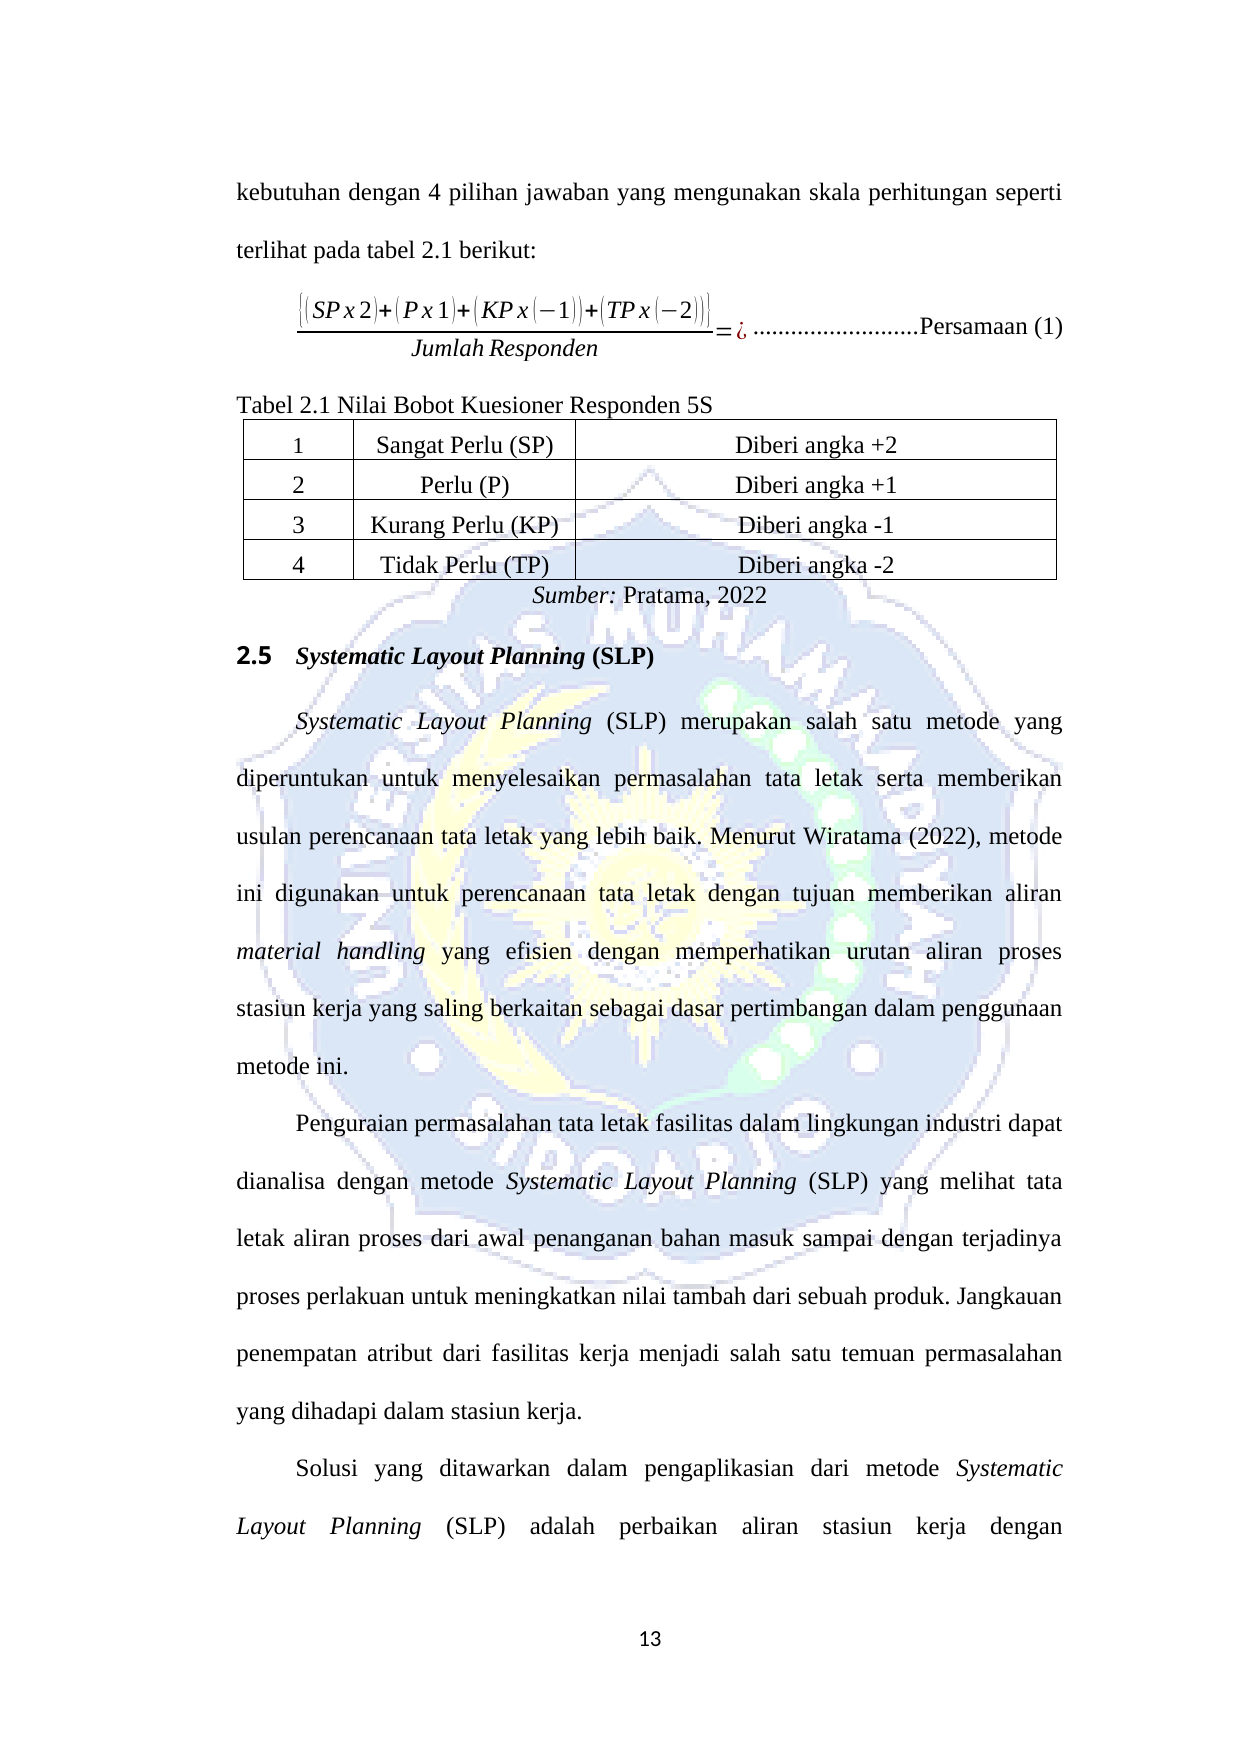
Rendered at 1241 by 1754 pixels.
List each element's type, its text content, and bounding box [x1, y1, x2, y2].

table_cell Tidak Perlu (TP) [354, 540, 575, 579]
text Tabel 2.1 Nilai Bobot Kuesioner Responden 5S [236, 390, 1063, 418]
table_cell Diberi angka -2 [576, 540, 1056, 579]
list Systematic Layout Planning (SLP) [236, 638, 1063, 672]
text Sumber: Pratama, 2022 [236, 580, 1063, 609]
table_cell Diberi angka +1 [576, 460, 1056, 499]
text Penguraian permasalahan tata letak fasilitas dalam lingkungan industri dapat dianalisa dengan metode Systematic Layout Planning (SLP) yang melihat tata letak aliran proses dari awal penanganan bahan masuk sampai dengan terjadinya proses perlakuan untuk meningkatkan nilai tambah dari sebuah produk. Jangkauan penempatan atribut dari fasilitas kerja menjadi salah satu temuan permasalahan yang dihadapi dalam stasiun kerja. [236, 1108, 1063, 1425]
table_cell 4 [244, 540, 353, 579]
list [236, 177, 1063, 263]
table_header Sangat Perlu (SP) [354, 420, 575, 459]
table_header Diberi angka +2 [576, 420, 1056, 459]
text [236, 1453, 1063, 1540]
table_cell Kurang Perlu (KP) [354, 500, 575, 539]
table_cell Perlu (P) [354, 460, 575, 499]
list Persamaan (1) [236, 292, 1063, 361]
text Systematic Layout Planning (SLP) merupakan salah satu metode yang diperuntukan untuk menyelesaikan permasalahan tata letak serta memberikan usulan perencanaan tata letak yang lebih baik. Menurut Wiratama (2022), metode ini digunakan untuk perencanaan tata letak dengan tujuan memberikan aliran material handling yang efisien dengan memperhatikan urutan aliran proses stasiun kerja yang saling berkaitan sebagai dasar pertimbangan dalam penggunaan metode ini. [236, 706, 1063, 1080]
table_cell 2 [244, 460, 353, 499]
table_cell Diberi angka -1 [576, 500, 1056, 539]
table_header 1 [244, 420, 353, 459]
table_cell 3 [244, 500, 353, 539]
